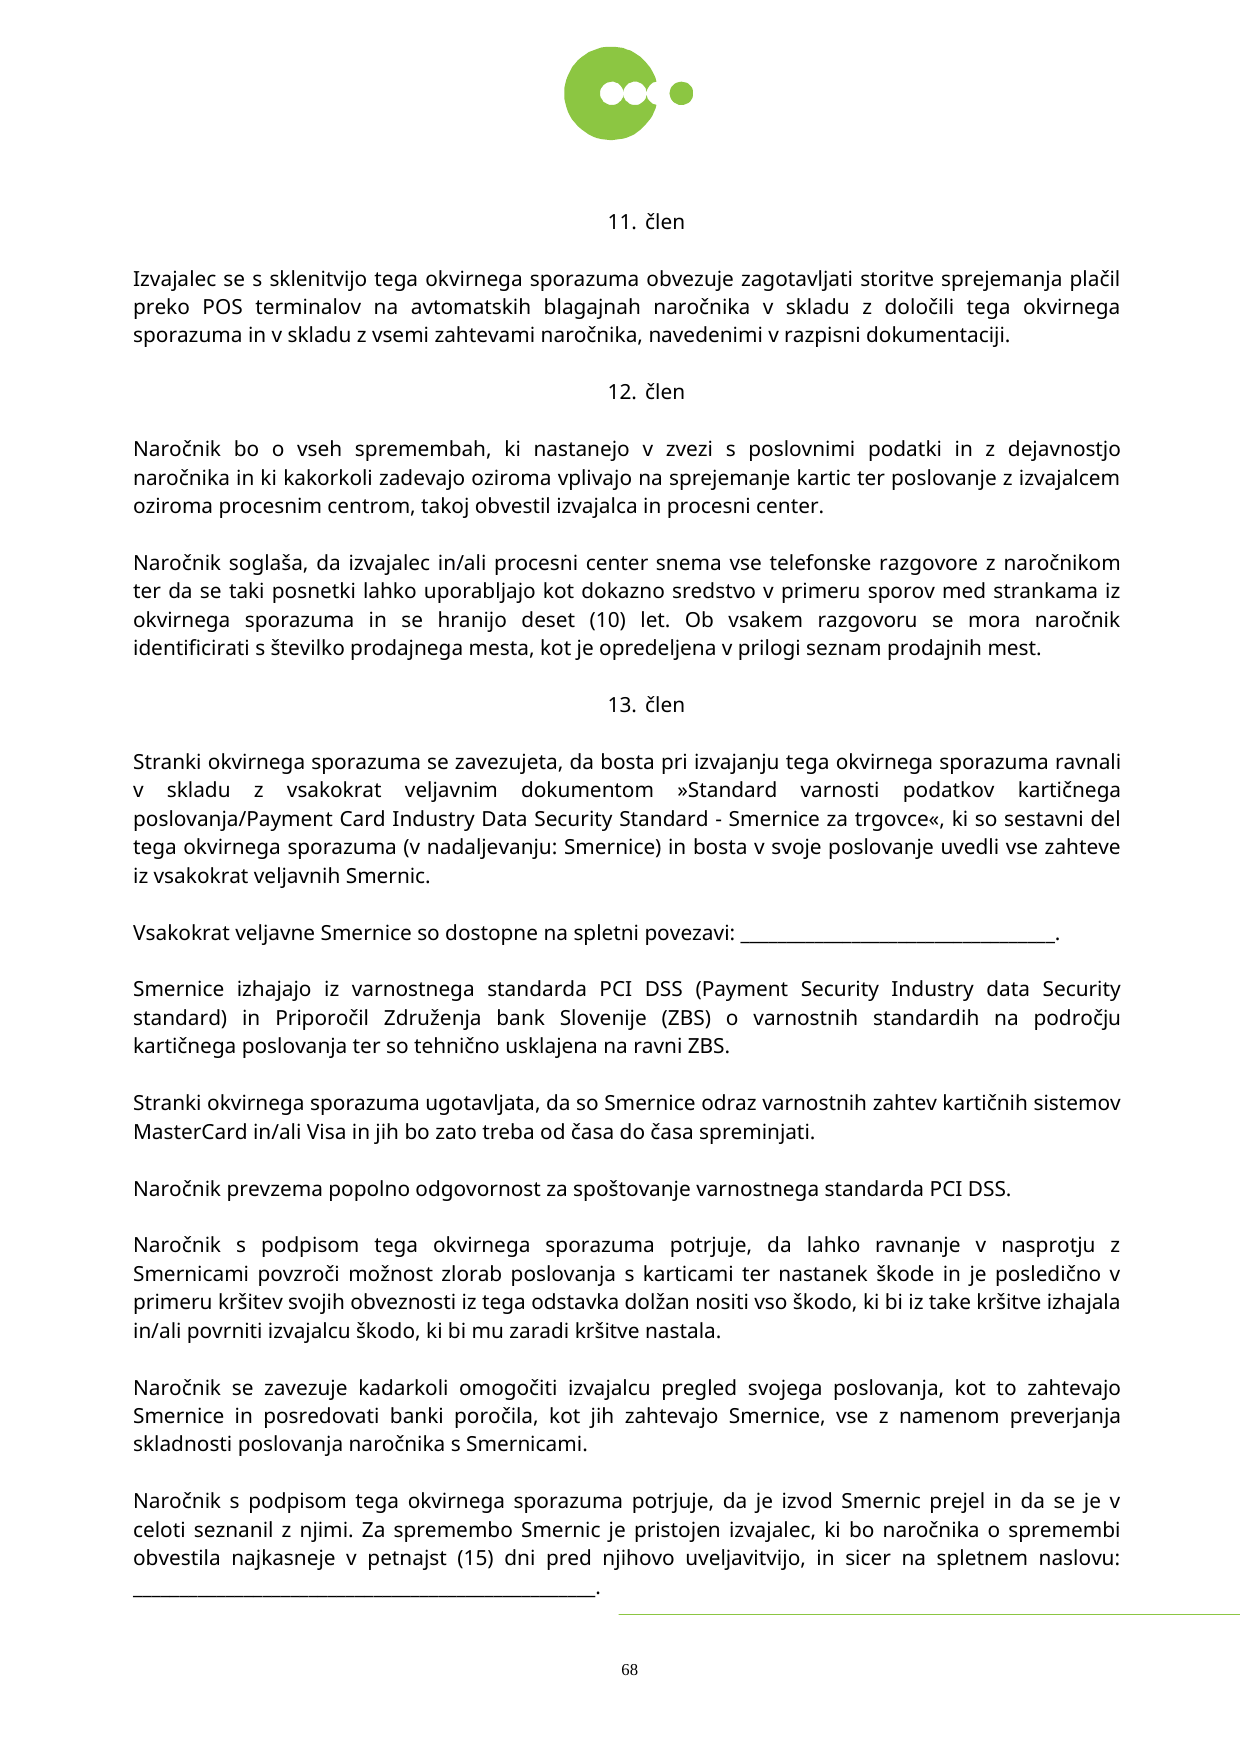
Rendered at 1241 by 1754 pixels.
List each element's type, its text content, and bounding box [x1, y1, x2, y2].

list člen [170, 207, 1122, 235]
text Izvajalec se s sklenitvijo tega okvirnega sporazuma obvezuje zagotavljati storitve sprejemanja plačil preko POS terminalov na avtomatskih blagajnah naročnika v skladu z določili tega okvirnega sporazuma in v skladu z vsemi zahtevami naročnika, navedenimi v razpisni dokumentaciji. [133, 264, 1122, 349]
text Naročnik s podpisom tega okvirnega sporazuma potrjuje, da lahko ravnanje v nasprotju z Smernicami povzroči možnost zlorab poslovanja s karticami ter nastanek škode in je posledično v primeru kršitev svojih obveznosti iz tega odstavka dolžan nositi vso škodo, ki bi iz take kršitve izhajala in/ali povrniti izvajalcu škodo, ki bi mu zaradi kršitve nastala. [133, 1231, 1122, 1344]
text Naročnik bo o vseh spremembah, ki nastanejo v zvezi s poslovnimi podatki in z dejavnostjo naročnika in ki kakorkoli zadevajo oziroma vplivajo na sprejemanje kartic ter poslovanje z izvajalcem oziroma procesnim centrom, takoj obvestil izvajalca in procesni center. [133, 434, 1122, 519]
text Smernice izhajajo iz varnostnega standarda PCI DSS (Payment Security Industry data Security standard) in Priporočil Združenja bank Slovenije (ZBS) o varnostnih standardih na področju kartičnega poslovanja ter so tehnično usklajena na ravni ZBS. [133, 974, 1122, 1060]
list člen [170, 690, 1122, 719]
text Naročnik se zavezuje kadarkoli omogočiti izvajalcu pregled svojega poslovanja, kot to zahtevajo Smernice in posredovati banki poročila, kot jih zahtevajo Smernice, vse z namenom preverjanja skladnosti poslovanja naročnika s Smernicami. [133, 1373, 1122, 1458]
list člen [170, 377, 1122, 406]
text Vsakokrat veljavne Smernice so dostopne na spletni povezavi: __________________________________. [133, 918, 1122, 946]
text Stranki okvirnega sporazuma se zavezujeta, da bosta pri izvajanju tega okvirnega sporazuma ravnali v skladu z vsakokrat veljavnim dokumentom »Standard varnosti podatkov kartičnega poslovanja/Payment Card Industry Data Security Standard - Smernice za trgovce«, ki so sestavni del tega okvirnega sporazuma (v nadaljevanju: Smernice) in bosta v svoje poslovanje uvedli vse zahteve iz vsakokrat veljavnih Smernic. [133, 747, 1122, 889]
text Stranki okvirnega sporazuma ugotavljata, da so Smernice odraz varnostnih zahtev kartičnih sistemov MasterCard in/ali Visa in jih bo zato treba od časa do časa spreminjati. [133, 1088, 1122, 1145]
text Naročnik soglaša, da izvajalec in/ali procesni center snema vse telefonske razgovore z naročnikom ter da se taki posnetki lahko uporabljajo kot dokazno sredstvo v primeru sporov med strankama iz okvirnega sporazuma in se hranijo deset (10) let. Ob vsakem razgovoru se mora naročnik identificirati s številko prodajnega mesta, kot je opredeljena v prilogi seznam prodajnih mest. [133, 548, 1122, 662]
text Naročnik s podpisom tega okvirnega sporazuma potrjuje, da je izvod Smernic prejel in da se je v celoti seznanil z njimi. Za spremembo Smernic je pristojen izvajalec, ki bo naročnika o spremembi obvestila najkasneje v petnajst (15) dni pred njihovo uveljavitvijo, in sicer na spletnem naslovu: __________________________________________________. [133, 1486, 1122, 1600]
text Naročnik prevzema popolno odgovornost za spoštovanje varnostnega standarda PCI DSS. [133, 1174, 1122, 1202]
